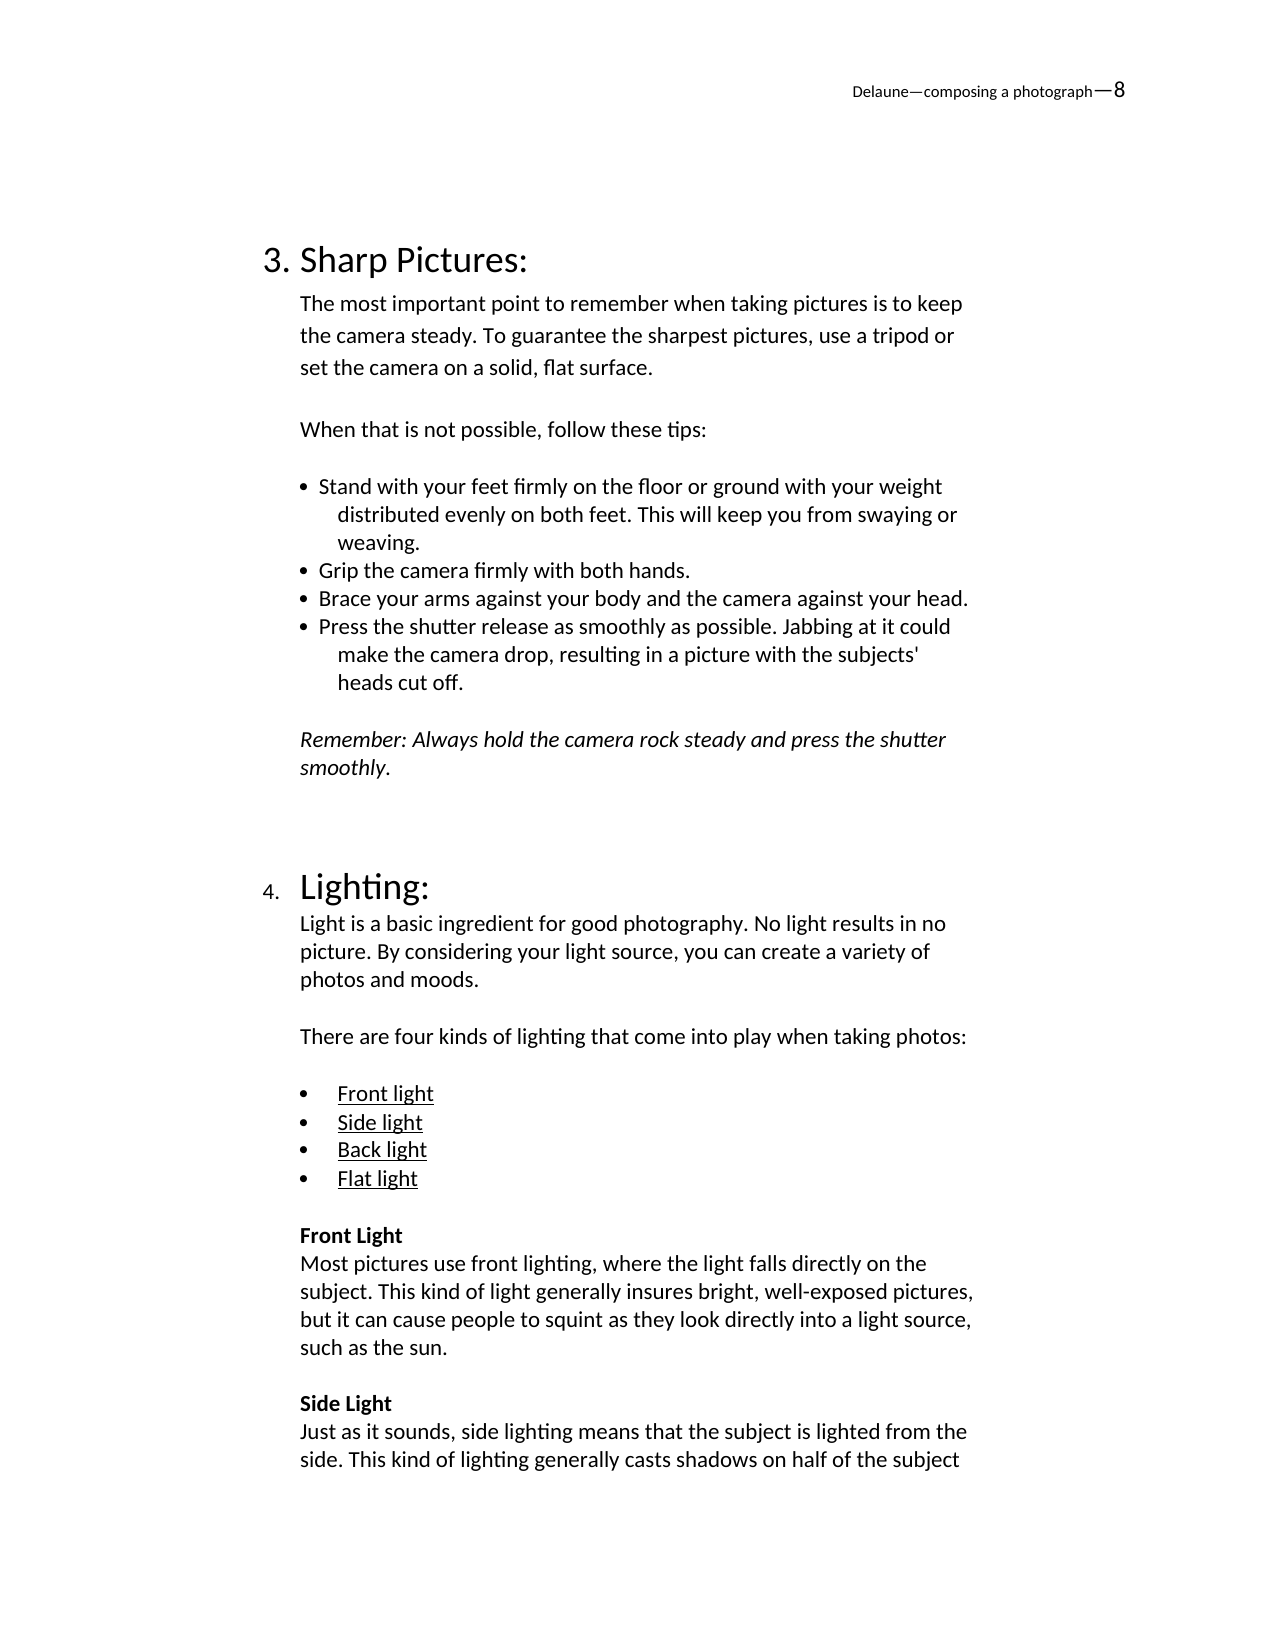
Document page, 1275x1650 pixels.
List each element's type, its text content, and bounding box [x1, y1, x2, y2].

text Front Light [300, 1221, 975, 1249]
list Brace your arms against your body and the camera against your head. [300, 584, 975, 612]
text When that is not possible, follow these tips: [300, 415, 975, 443]
text Most pictures use front lighting, where the light falls directly on the subject. This kind of light generally insures bright, well-exposed pictures, but it can cause people to squint as they look directly into a light source, such as the sun. [300, 1249, 975, 1361]
list Grip the camera firmly with both hands. [300, 556, 975, 584]
text Side Light [300, 1389, 975, 1417]
list Back light [300, 1136, 975, 1164]
list Front light [300, 1079, 975, 1108]
list Side light [300, 1108, 975, 1136]
list Press the shutter release as smoothly as possible. Jabbing at it could make the camera drop, resulting in a picture with the subjects' heads cut off. [300, 612, 975, 696]
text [300, 1417, 975, 1473]
text There are four kinds of lighting that come into play when taking photos: [300, 1022, 975, 1050]
list Lighting: [262, 863, 975, 909]
list Light is a basic ingredient for good photography. No light results in no picture. By considering your light source, you can create a variety of photos and moods. [300, 909, 975, 993]
list The most important point to remember when taking pictures is to keep the camera steady. To guarantee the sharpest pictures, use a tripod or set the camera on a solid, flat surface. [300, 289, 975, 382]
list Stand with your feet firmly on the floor or ground with your weight distributed evenly on both feet. This will keep you from swaying or weaving. [300, 472, 975, 556]
text Remember: Always hold the camera rock steady and press the shutter smoothly. [300, 725, 975, 781]
list Sharp Pictures: [262, 236, 975, 282]
list Flat light [300, 1164, 975, 1192]
